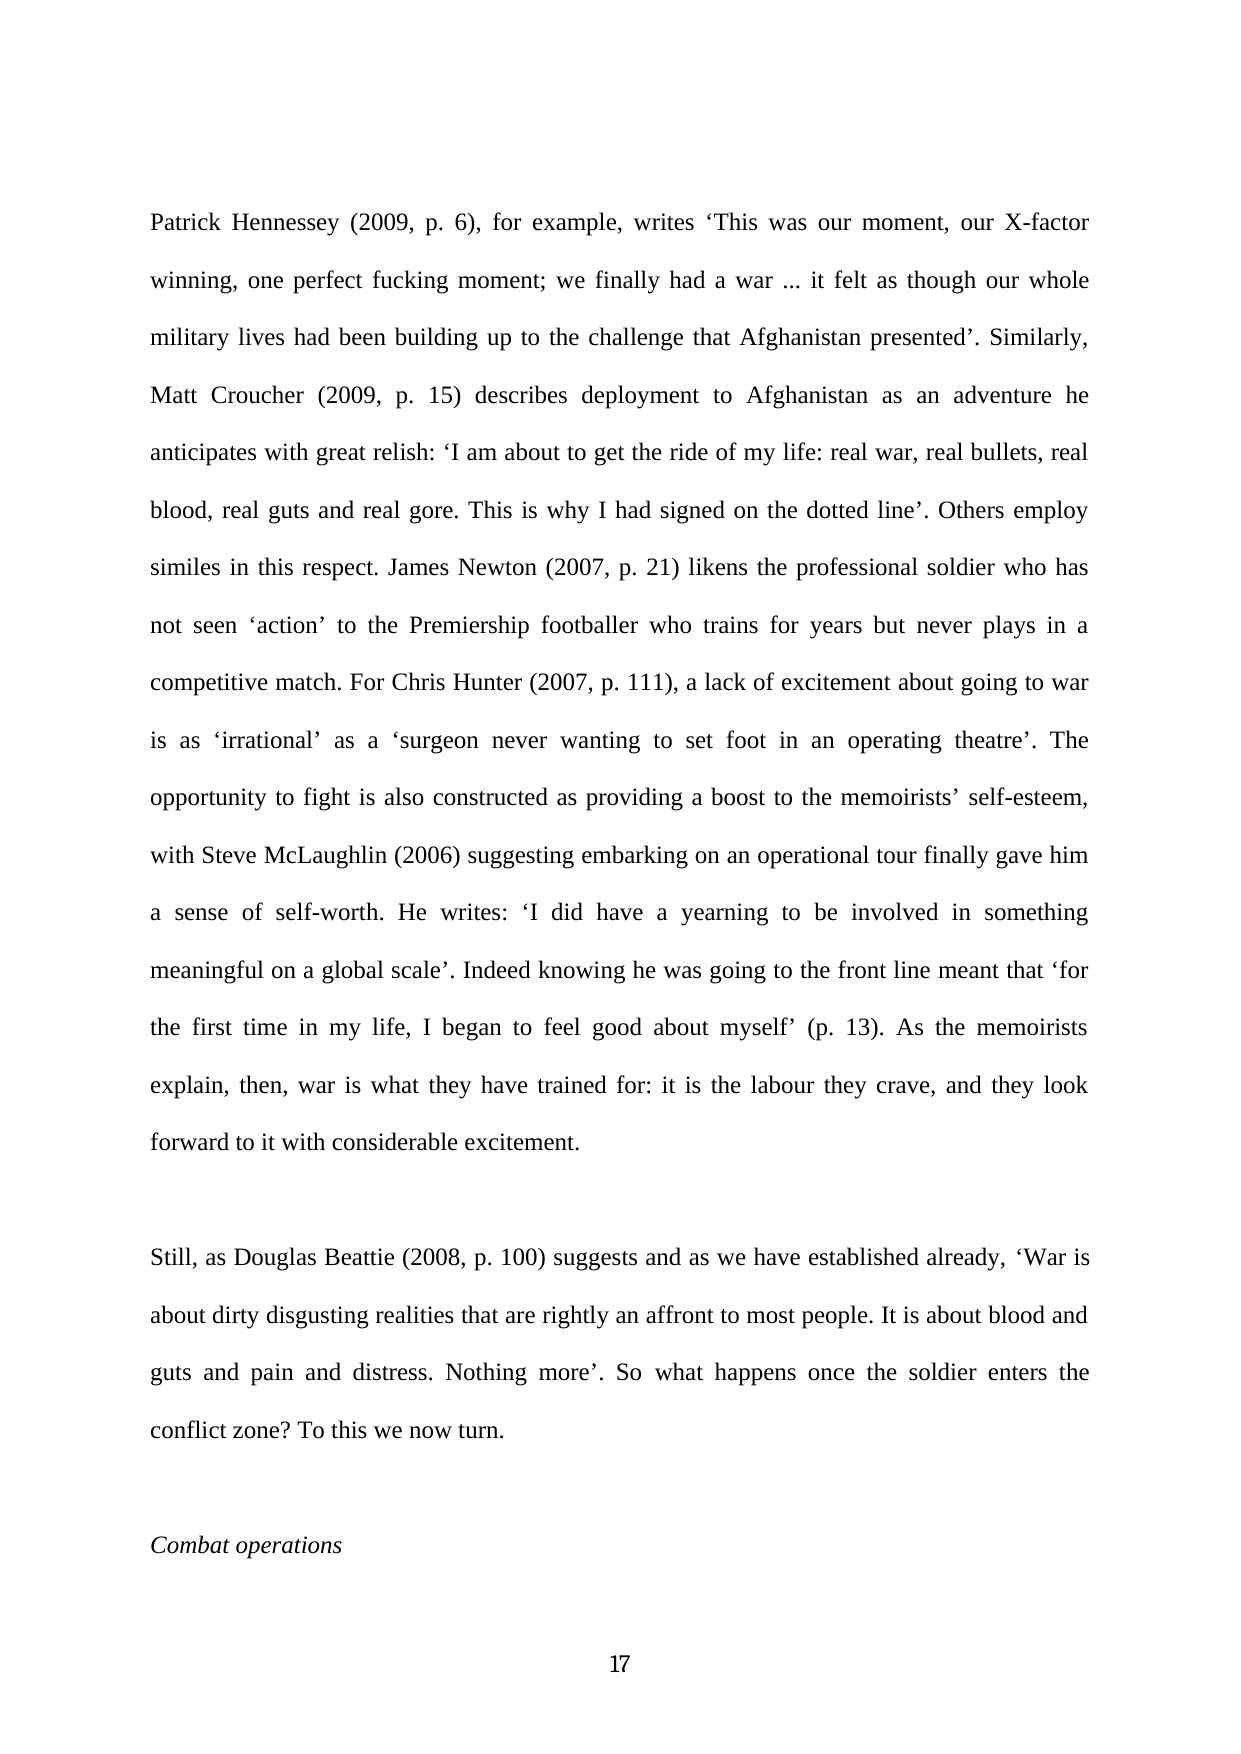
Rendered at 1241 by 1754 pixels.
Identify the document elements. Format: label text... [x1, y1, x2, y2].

text Patrick Hennessey (2009, p. 6), for example, writes ‘This was our moment, our X-factor winning, one perfect fucking moment; we finally had a war ... it felt as though our whole military lives had been building up to the challenge that Afghanistan presented’. Similarly, Matt Croucher (2009, p. 15) describes deployment to Afghanistan as an adventure he anticipates with great relish: ‘I am about to get the ride of my life: real war, real bullets, real blood, real guts and real gore. This is why I had signed on the dotted line’. Others employ similes in this respect. James Newton (2007, p. 21) likens the professional soldier who has not seen ‘action’ to the Premiership footballer who trains for years but never plays in a competitive match. For Chris Hunter (2007, p. 111), a lack of excitement about going to war is as ‘irrational’ as a ‘surgeon never wanting to set foot in an operating theatre’. The opportunity to fight is also constructed as providing a boost to the memoirists’ self-esteem, with Steve McLaughlin (2006) suggesting embarking on an operational tour finally gave him a sense of self-worth. He writes: ‘I did have a yearning to be involved in something meaningful on a global scale’. Indeed knowing he was going to the front line meant that ‘for the first time in my life, I began to feel good about myself’ (p. 13). As the memoirists explain, then, war is what they have trained for: it is the labour they crave, and they look forward to it with considerable excitement. [150, 207, 1090, 1156]
text Still, as Douglas Beattie (2008, p. 100) suggests and as we have established already, ‘War is about dirty disgusting realities that are rightly an affront to most people. It is about blood and guts and pain and distress. Nothing more’. So what happens once the soldier enters the conflict zone? To this we now turn. [150, 1242, 1090, 1444]
text Combat operations [150, 1530, 1090, 1559]
